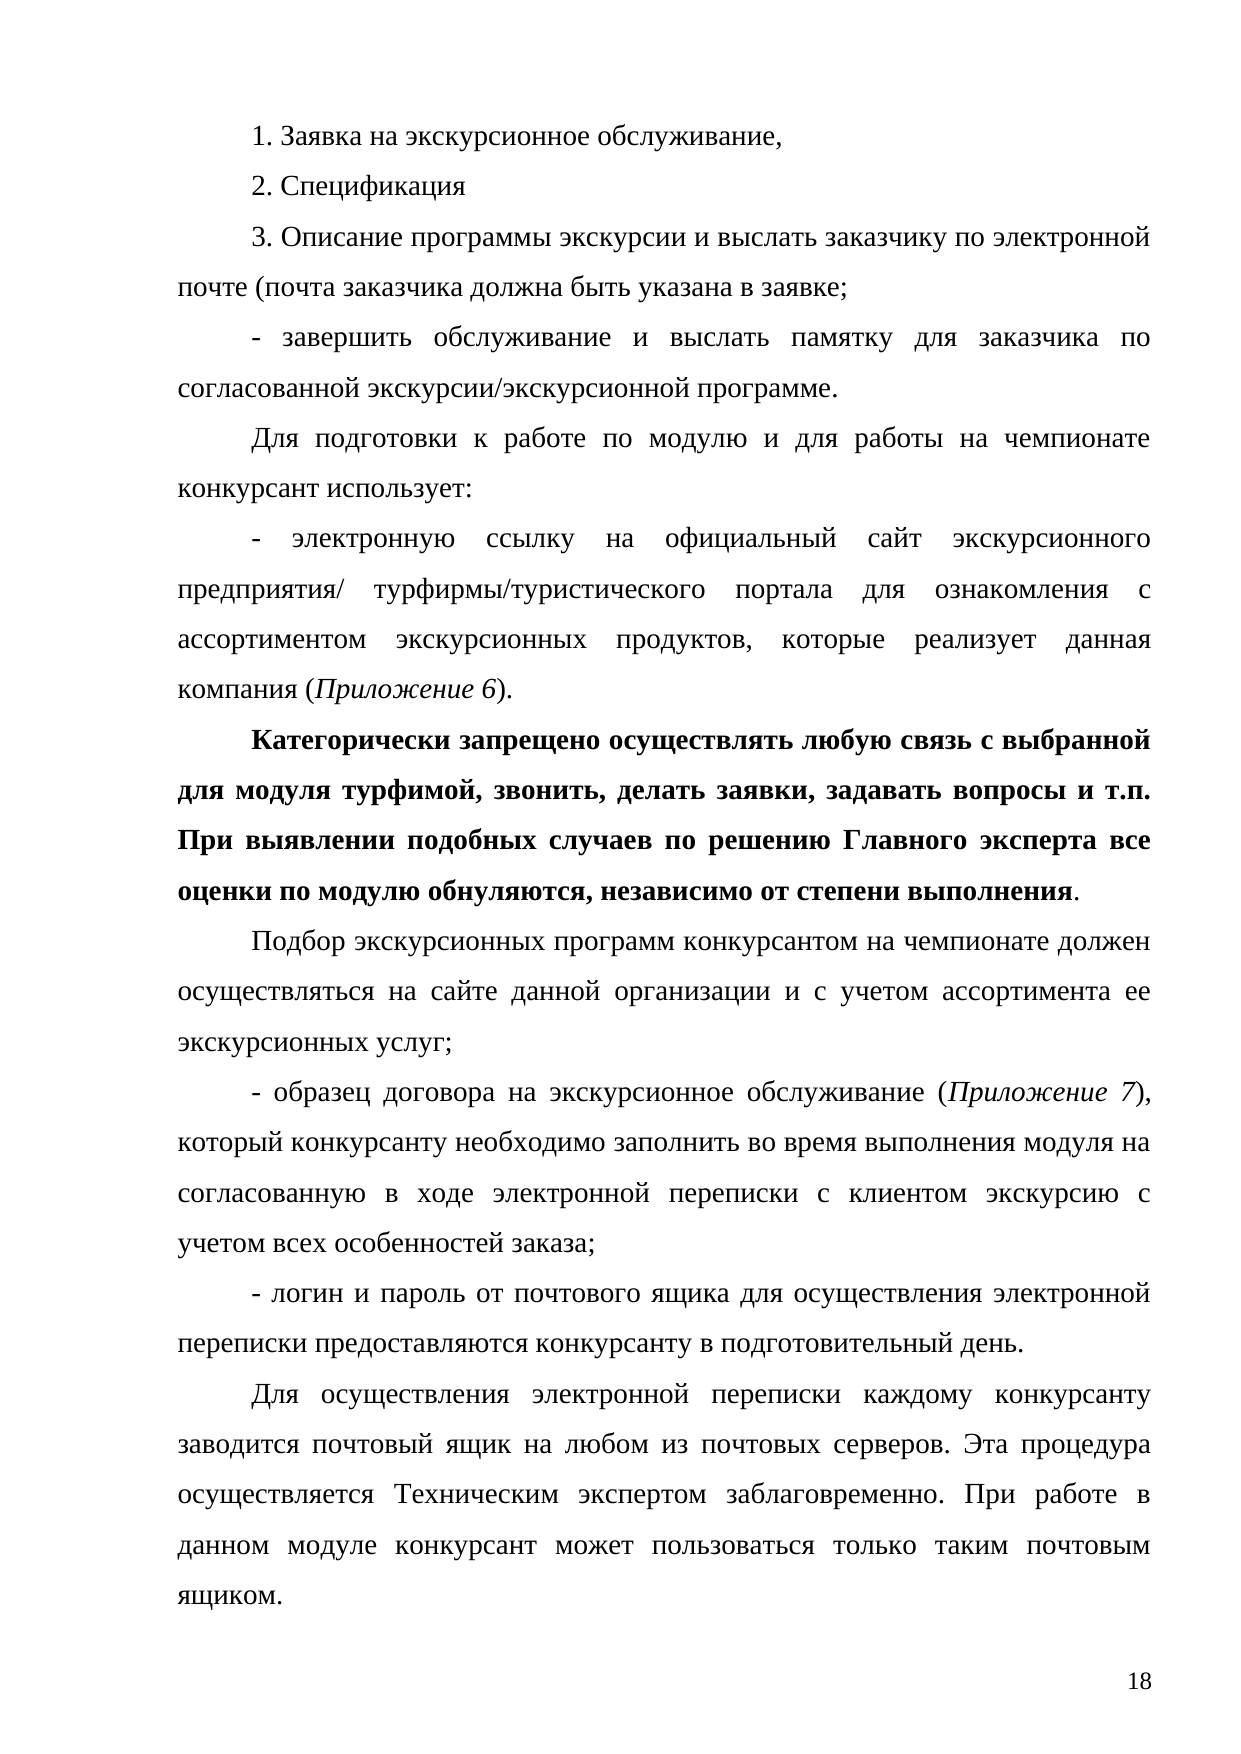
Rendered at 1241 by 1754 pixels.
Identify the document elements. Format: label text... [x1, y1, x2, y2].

text 2. Спецификация [177, 168, 1152, 202]
text - образец договора на экскурсионное обслуживание (Приложение 7), который конкурсанту необходимо заполнить во время выполнения модуля на согласованную в ходе электронной переписки с клиентом экскурсию с учетом всех особенностей заказа; [177, 1074, 1152, 1258]
text - логин и пароль от почтового ящика для осуществления электронной переписки предоставляются конкурсанту в подготовительный день. [177, 1275, 1152, 1359]
text 1. Заявка на экскурсионное обслуживание, [177, 118, 1152, 152]
text - электронную ссылку на официальный сайт экскурсионного предприятия/ турфирмы/туристического портала для ознакомления с ассортиментом экскурсионных продуктов, которые реализует данная компания (Приложение 6). [177, 521, 1152, 705]
text Для подготовки к работе по модулю и для работы на чемпионате конкурсант использует: [177, 420, 1152, 504]
text Для осуществления электронной переписки каждому конкурсанту заводится почтовый ящик на любом из почтовых серверов. Эта процедура осуществляется Техническим экспертом заблаговременно. При работе в данном модуле конкурсант может пользоваться только таким почтовым ящиком. [177, 1376, 1152, 1611]
text - завершить обслуживание и выслать памятку для заказчика по согласованной экскурсии/экскурсионной программе. [177, 319, 1152, 403]
text 3. Описание программы экскурсии и выслать заказчику по электронной почте (почта заказчика должна быть указана в заявке; [177, 219, 1152, 303]
text Категорически запрещено осуществлять любую связь с выбранной для модуля турфимой, звонить, делать заявки, задавать вопросы и т.п. При выявлении подобных случаев по решению Главного эксперта все оценки по модулю обнуляются, независимо от степени выполнения. [177, 722, 1152, 906]
text Подбор экскурсионных программ конкурсантом на чемпионате должен осуществляться на сайте данной организации и с учетом ассортимента ее экскурсионных услуг; [177, 923, 1152, 1057]
